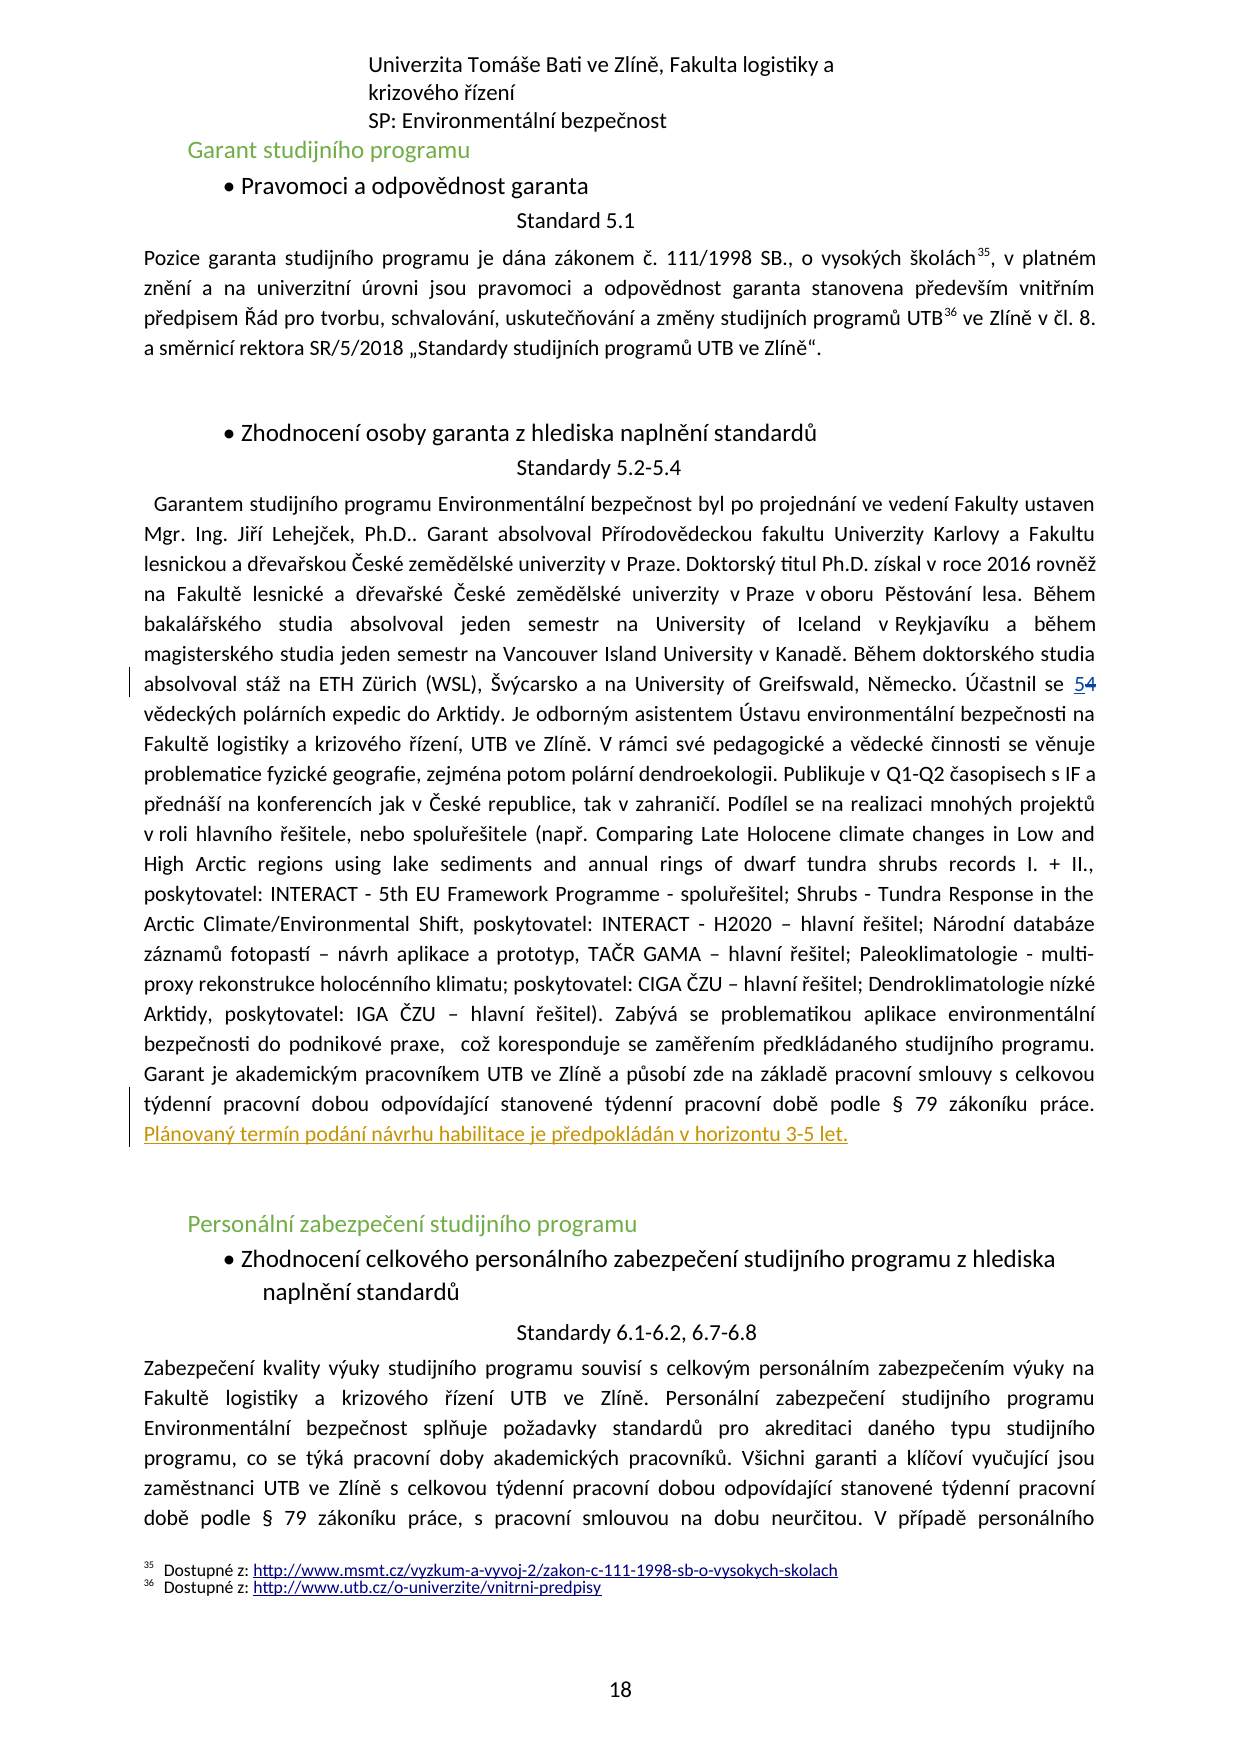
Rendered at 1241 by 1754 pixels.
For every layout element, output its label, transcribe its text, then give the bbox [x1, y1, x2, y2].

text • Pravomoci a odpovědnost garanta [223, 175, 1096, 200]
text Standard 5.1 [516, 211, 1096, 233]
text Garantem studijního programu Environmentální bezpečnost byl po projednání ve vedení Fakulty ustaven Mgr. Ing. Jiří Lehejček, Ph.D.. Garant absolvoval Přírodovědeckou fakultu Univerzity Karlovy a Fakultu lesnickou a dřevařskou České zemědělské univerzity v Praze. Doktorský titul Ph.D. získal v roce 2016 rovněž na Fakultě lesnické a dřevařské České zemědělské univerzity v Praze v oboru Pěstování lesa. Během bakalářského studia absolvoval jeden semestr na University of Iceland v Reykjavíku a během magisterského studia jeden semestr na Vancouver Island University v Kanadě. Během doktorského studia absolvoval stáž na ETH Zürich (WSL), Švýcarsko a na University of Greifswald, Německo. Účastnil se vědeckých polárních expedic do Arktidy. Je odborným asistentem Ústavu environmentální bezpečnosti na Fakultě logistiky a krizového řízení, UTB ve Zlíně. V rámci své pedagogické a vědecké činnosti se věnuje problematice fyzické geografie, zejména potom polární dendroekologii. Publikuje v Q1-Q2 časopisech s IF a přednáší na konferencích jak v České republice, tak v zahraničí. Podílel se na realizaci mnohých projektů v roli hlavního řešitele, nebo spoluřešitele (např. Comparing Late Holocene climate changes in Low and High Arctic regions using lake sediments and annual rings of dwarf tundra shrubs records I. + II., poskytovatel: INTERACT - 5th EU Framework Programme - spoluřešitel; Shrubs - Tundra Response in the Arctic Climate/Environmental Shift, poskytovatel: INTERACT - H2020 – hlavní řešitel; Národní databáze záznamů fotopastí – návrh aplikace a prototyp, TAČR GAMA – hlavní řešitel; Paleoklimatologie - multi-proxy rekonstrukce holocénního klimatu; poskytovatel: CIGA ČZU – hlavní řešitel; Dendroklimatologie nízké Arktidy, poskytovatel: IGA ČZU – hlavní řešitel). Zabývá se problematikou aplikace environmentální bezpečnosti do podnikové praxe, což koresponduje se zaměřením předkládaného studijního programu. Garant je akademickým pracovníkem UTB ve Zlíně a působí zde na základě pracovní smlouvy s celkovou týdenní pracovní dobou odpovídající stanovené týdenní pracovní době podle § 79 zákoníku práce. [106, 487, 1096, 1147]
text Pozice garanta studijního programu je dána zákonem č. 111/1998 SB., o vysokých školách, v platném znění a na univerzitní úrovni jsou pravomoci a odpovědnost garanta stanovena především vnitřním předpisem Řád pro tvorbu, schvalování, uskutečňování a změny studijních programů UTB ve Zlíně v čl. 8. a směrnicí rektora SR/5/2018 „Standardy studijních programů UTB ve Zlíně“. [143, 241, 1096, 361]
text Garant studijního programu [187, 139, 1096, 164]
text Standardy 6.1-6.2, 6.7-6.8 [516, 1322, 1096, 1345]
text Personální zabezpečení studijního programu [187, 1212, 1096, 1237]
text • Zhodnocení celkového personálního zabezpečení studijního programu z hlediska naplnění standardů [223, 1241, 1096, 1307]
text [143, 1351, 1096, 1531]
text Standardy 5.2-5.4 [516, 457, 1096, 480]
text • Zhodnocení osoby garanta z hlediska naplnění standardů [223, 421, 1096, 446]
